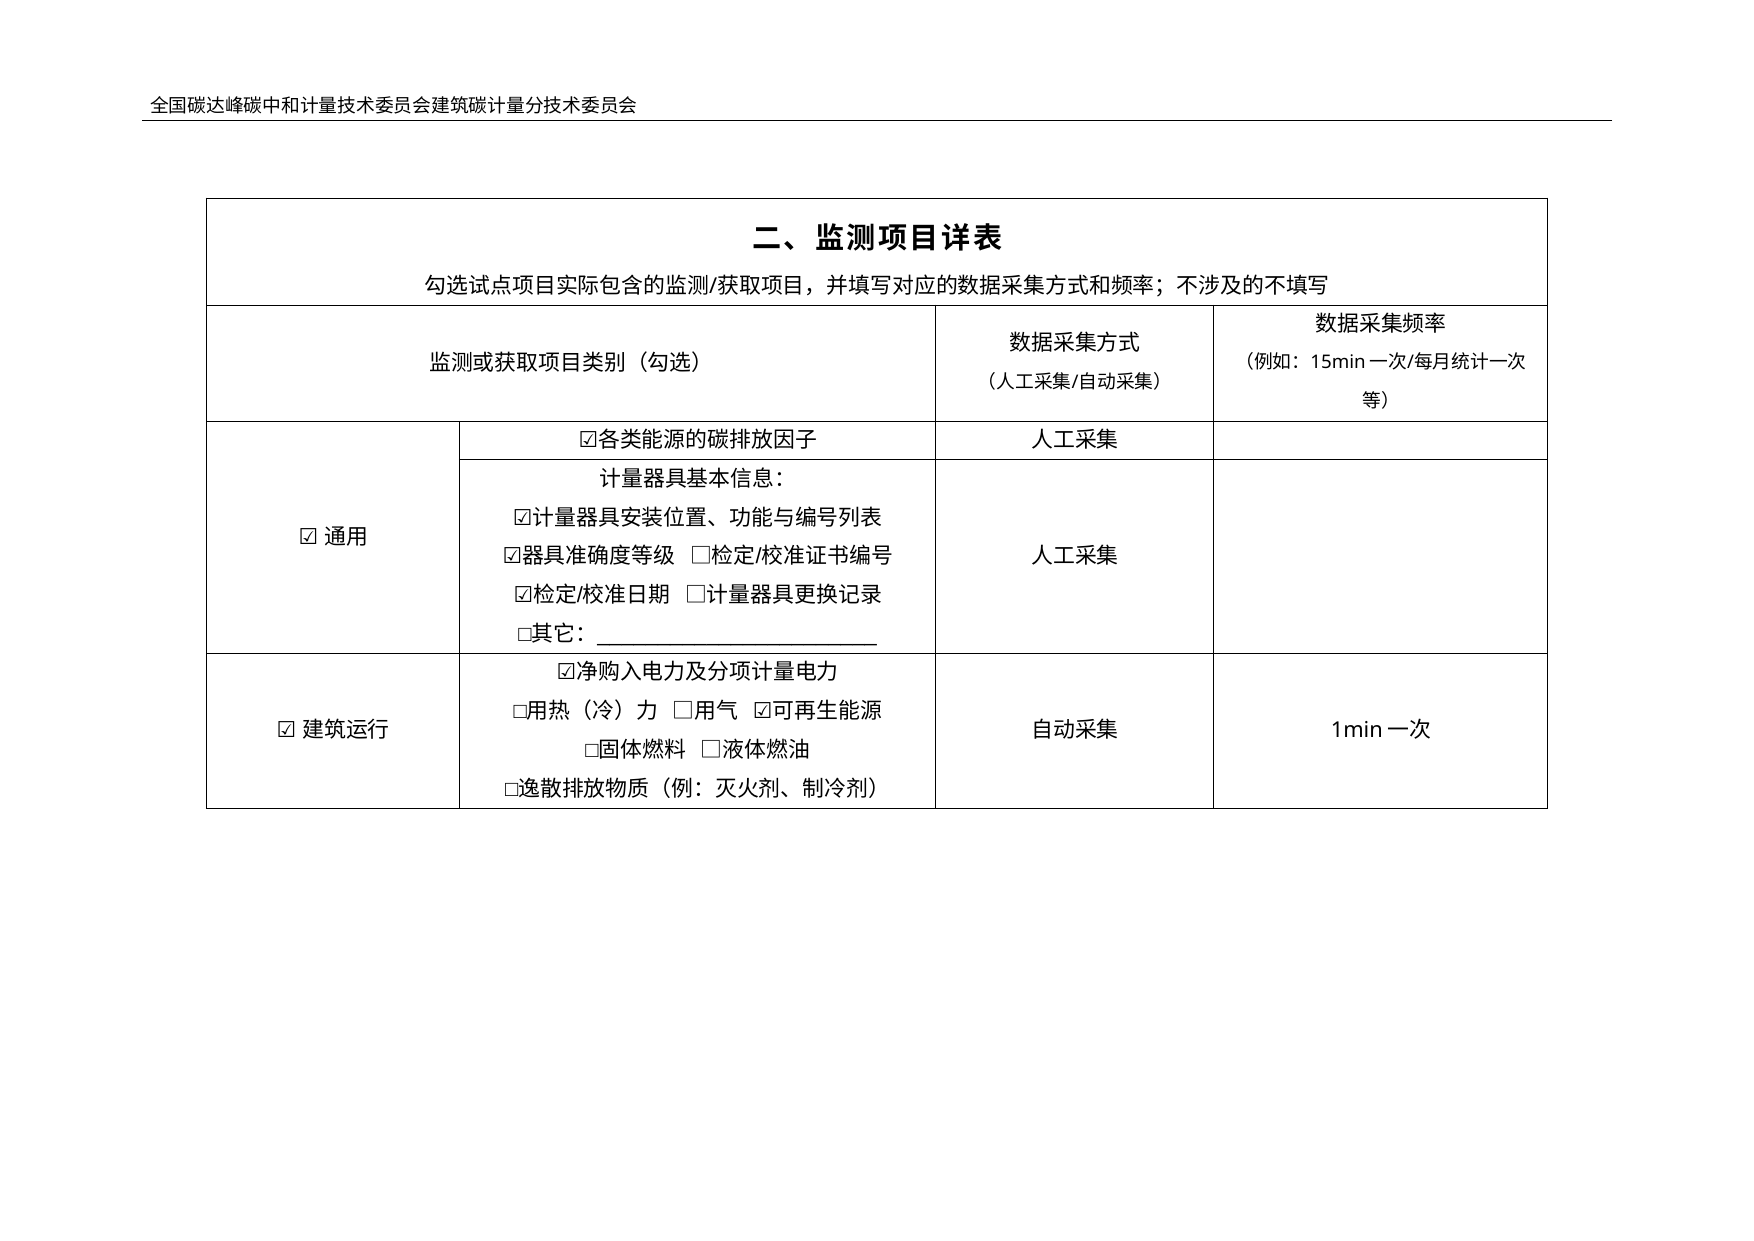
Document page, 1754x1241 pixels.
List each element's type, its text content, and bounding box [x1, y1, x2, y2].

table_cell [1214, 460, 1547, 653]
table_cell 监测或获取项目类别（勾选） [207, 306, 935, 421]
table_cell 计量器具基本信息： ☑计量器具安装位置、功能与编号列表 ☑器具准确度等级 □检定/校准证书编号 ☑检定/校准日期 □计量器具更换记录 □其它：_______________________ [460, 460, 935, 653]
table_cell 数据采集方式 （人工采集/自动采集） [936, 306, 1213, 421]
table_cell 人工采集 [936, 460, 1213, 653]
table_cell ☑ 通用 [207, 422, 459, 653]
table_cell ☑ 建筑运行 [207, 654, 459, 808]
table_cell 人工采集 [936, 422, 1213, 459]
table_header 监测项目详表 勾选试点项目实际包含的监测/获取项目，并填写对应的数据采集方式和频率；不涉及的不填写 [207, 199, 1547, 304]
table_cell ☑各类能源的碳排放因子 [460, 422, 935, 459]
table_cell 自动采集 [936, 654, 1213, 808]
table_cell 1min一次 [1214, 654, 1547, 808]
table_cell ☑净购入电力及分项计量电力 □用热（冷）力 □用气 ☑可再生能源 □固体燃料 □液体燃油 □逸散排放物质（例：灭火剂、制冷剂） [460, 654, 935, 808]
table_cell 数据采集频率 （例如：15min一次/每月统计一次等） [1214, 306, 1547, 421]
table_cell [1214, 422, 1547, 459]
